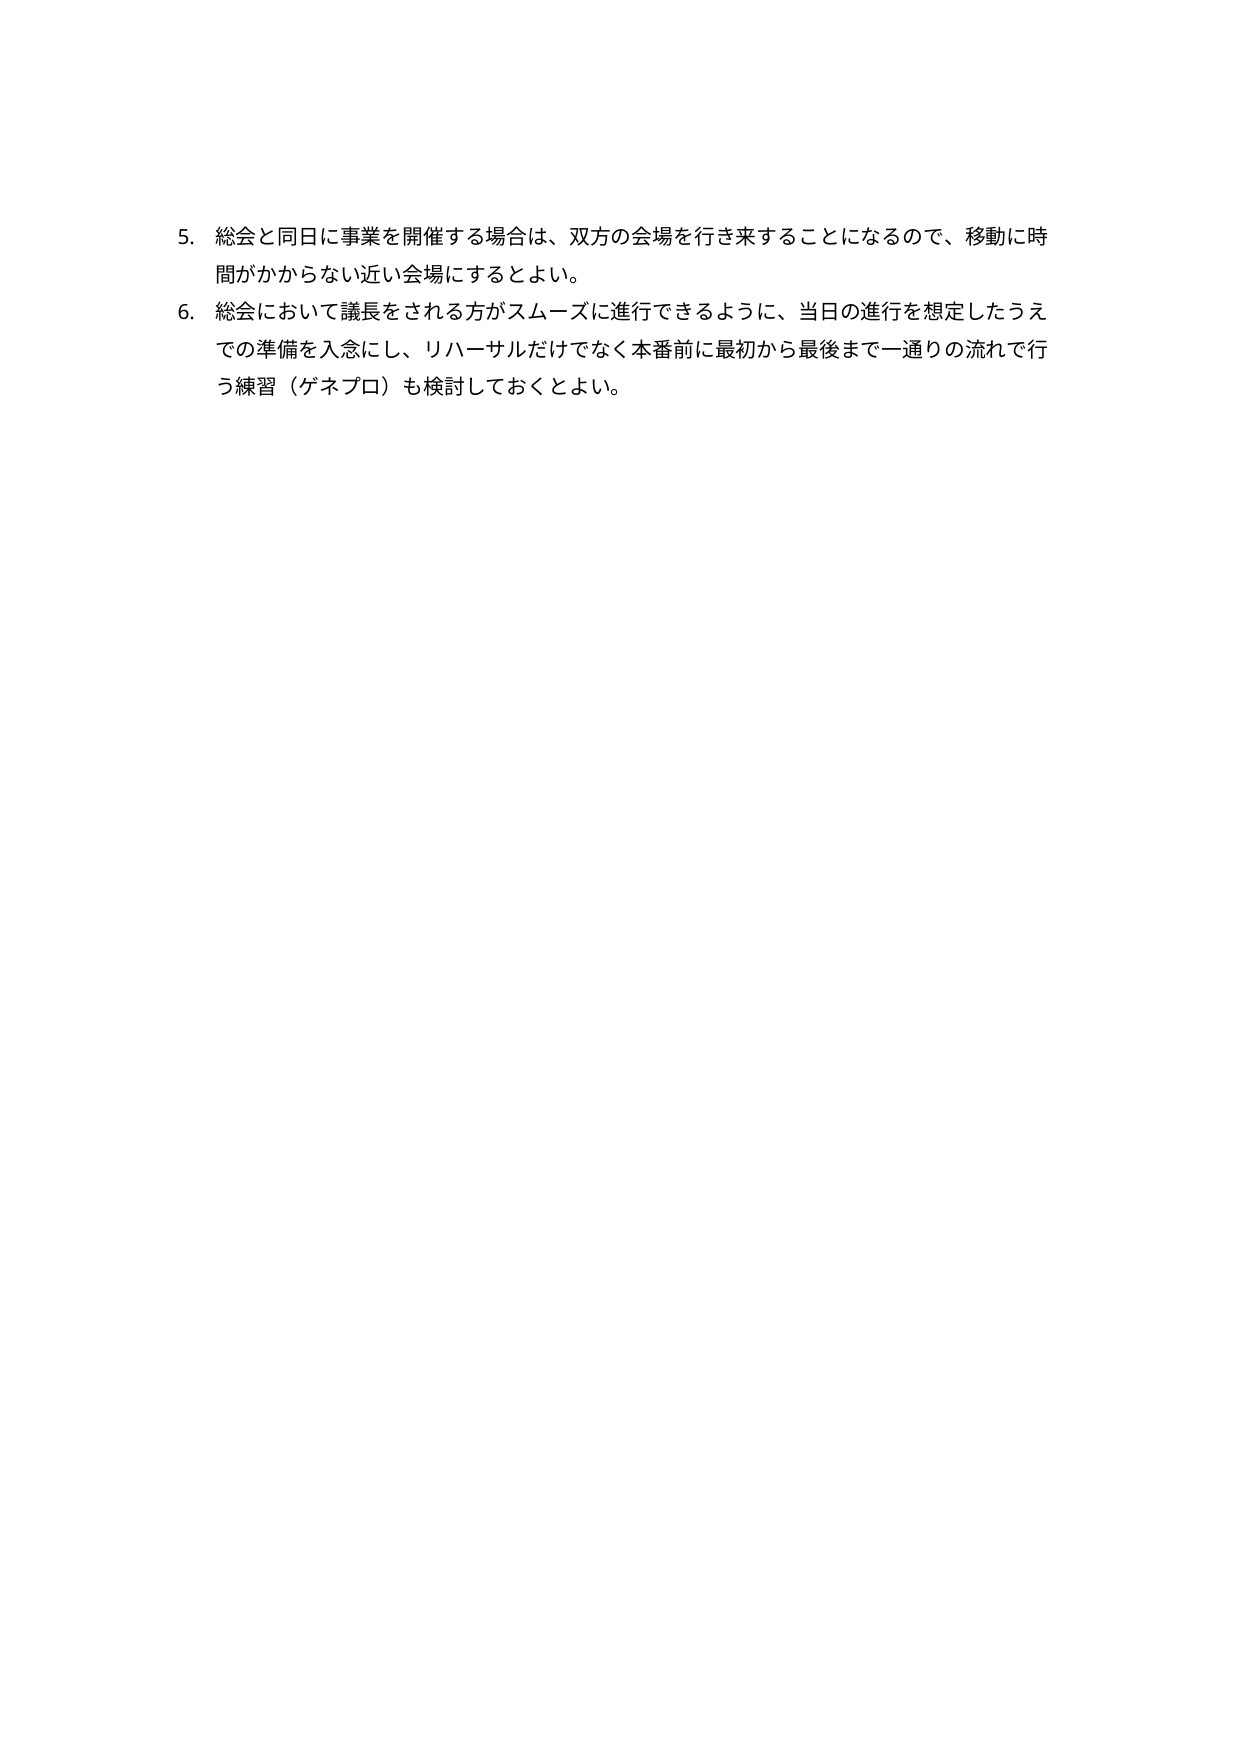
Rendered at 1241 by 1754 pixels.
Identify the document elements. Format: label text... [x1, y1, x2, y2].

list 総会において議長をされる方がスムーズに進行できるように、当日の進行を想定したうえでの準備を入念にし、リハーサルだけでなく本番前に最初から最後まで一通りの流れで行う練習（ゲネプロ）も検討しておくとよい。 [177, 292, 1063, 404]
list 総会と同日に事業を開催する場合は、双方の会場を行き来することになるので、移動に時間がかからない近い会場にするとよい。 [177, 217, 1063, 292]
